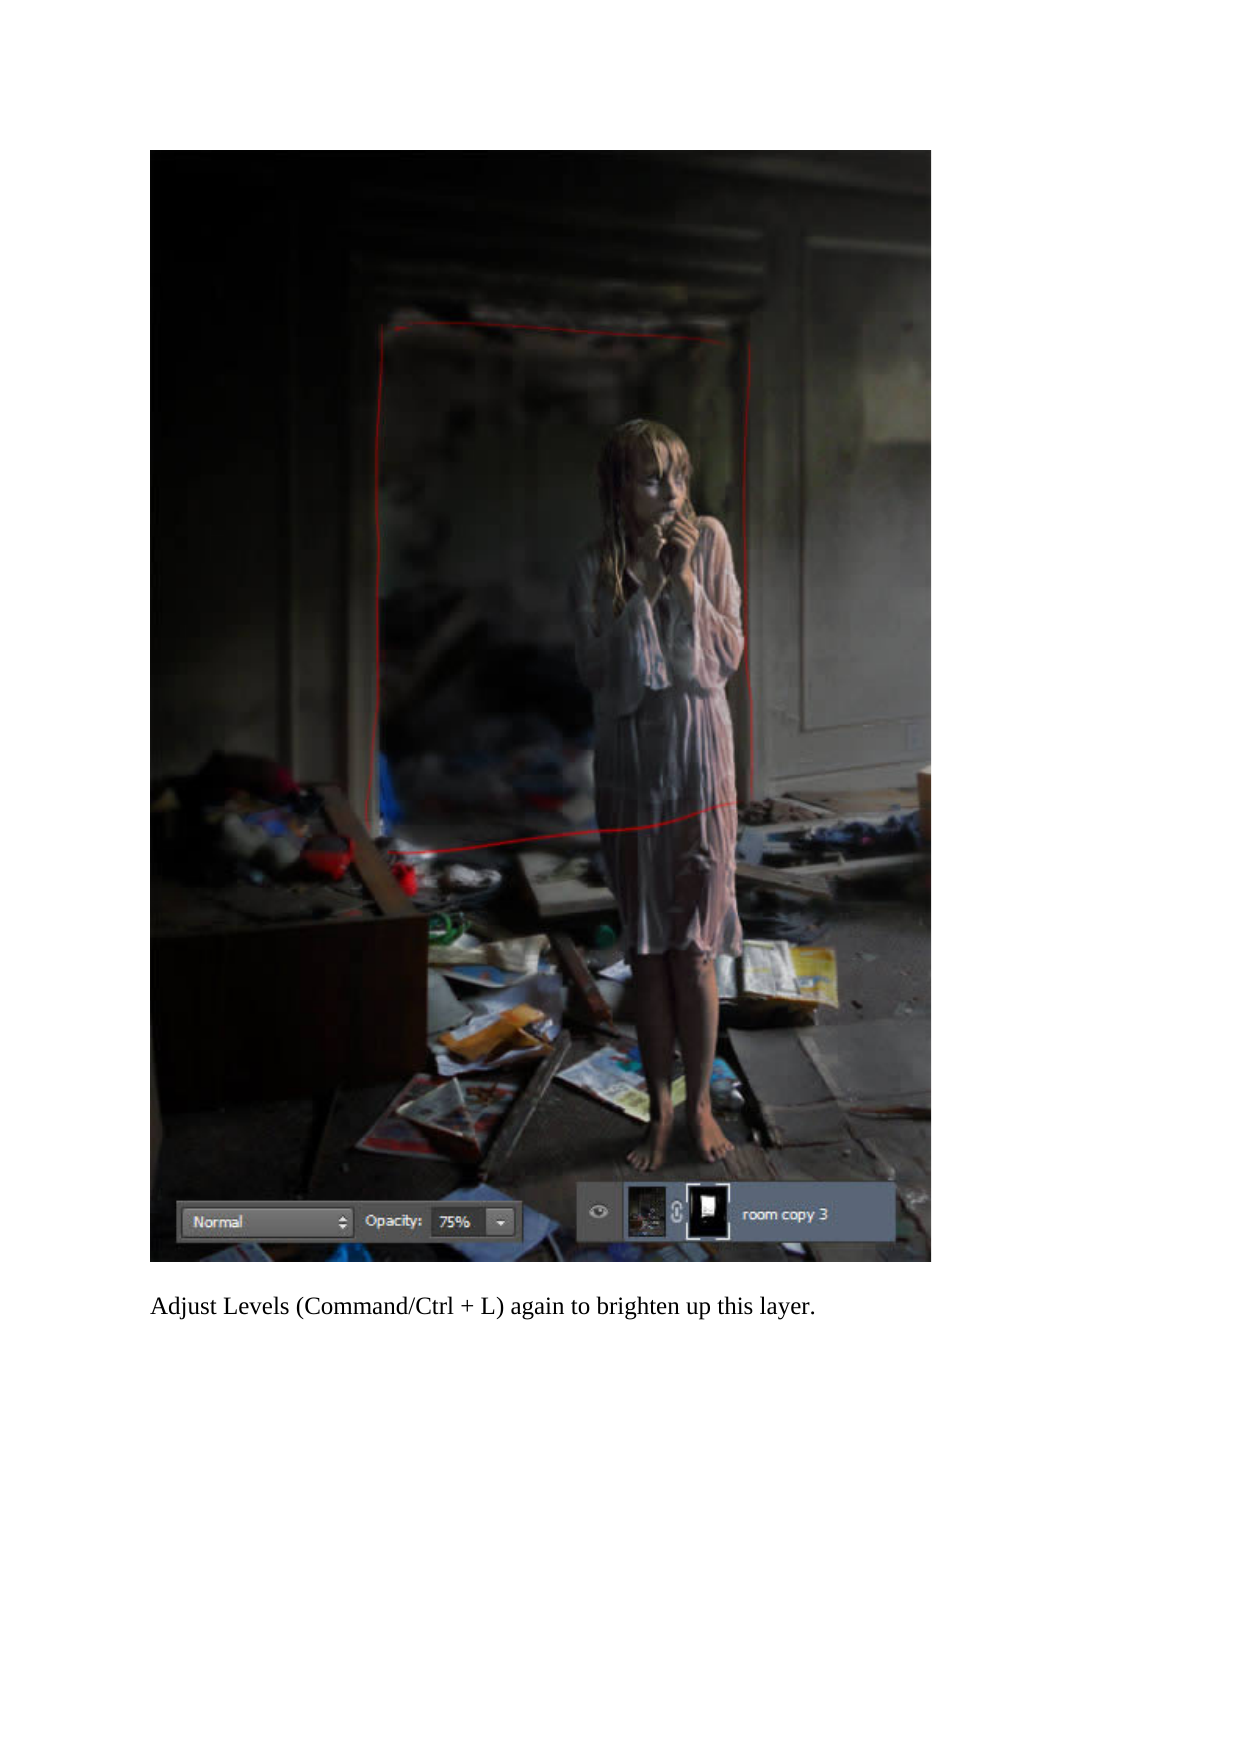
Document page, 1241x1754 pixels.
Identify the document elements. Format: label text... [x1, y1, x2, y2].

picture [150, 150, 932, 1262]
text Adjust Levels (Command/Ctrl + L) again to brighten up this layer. [150, 1291, 1090, 1320]
